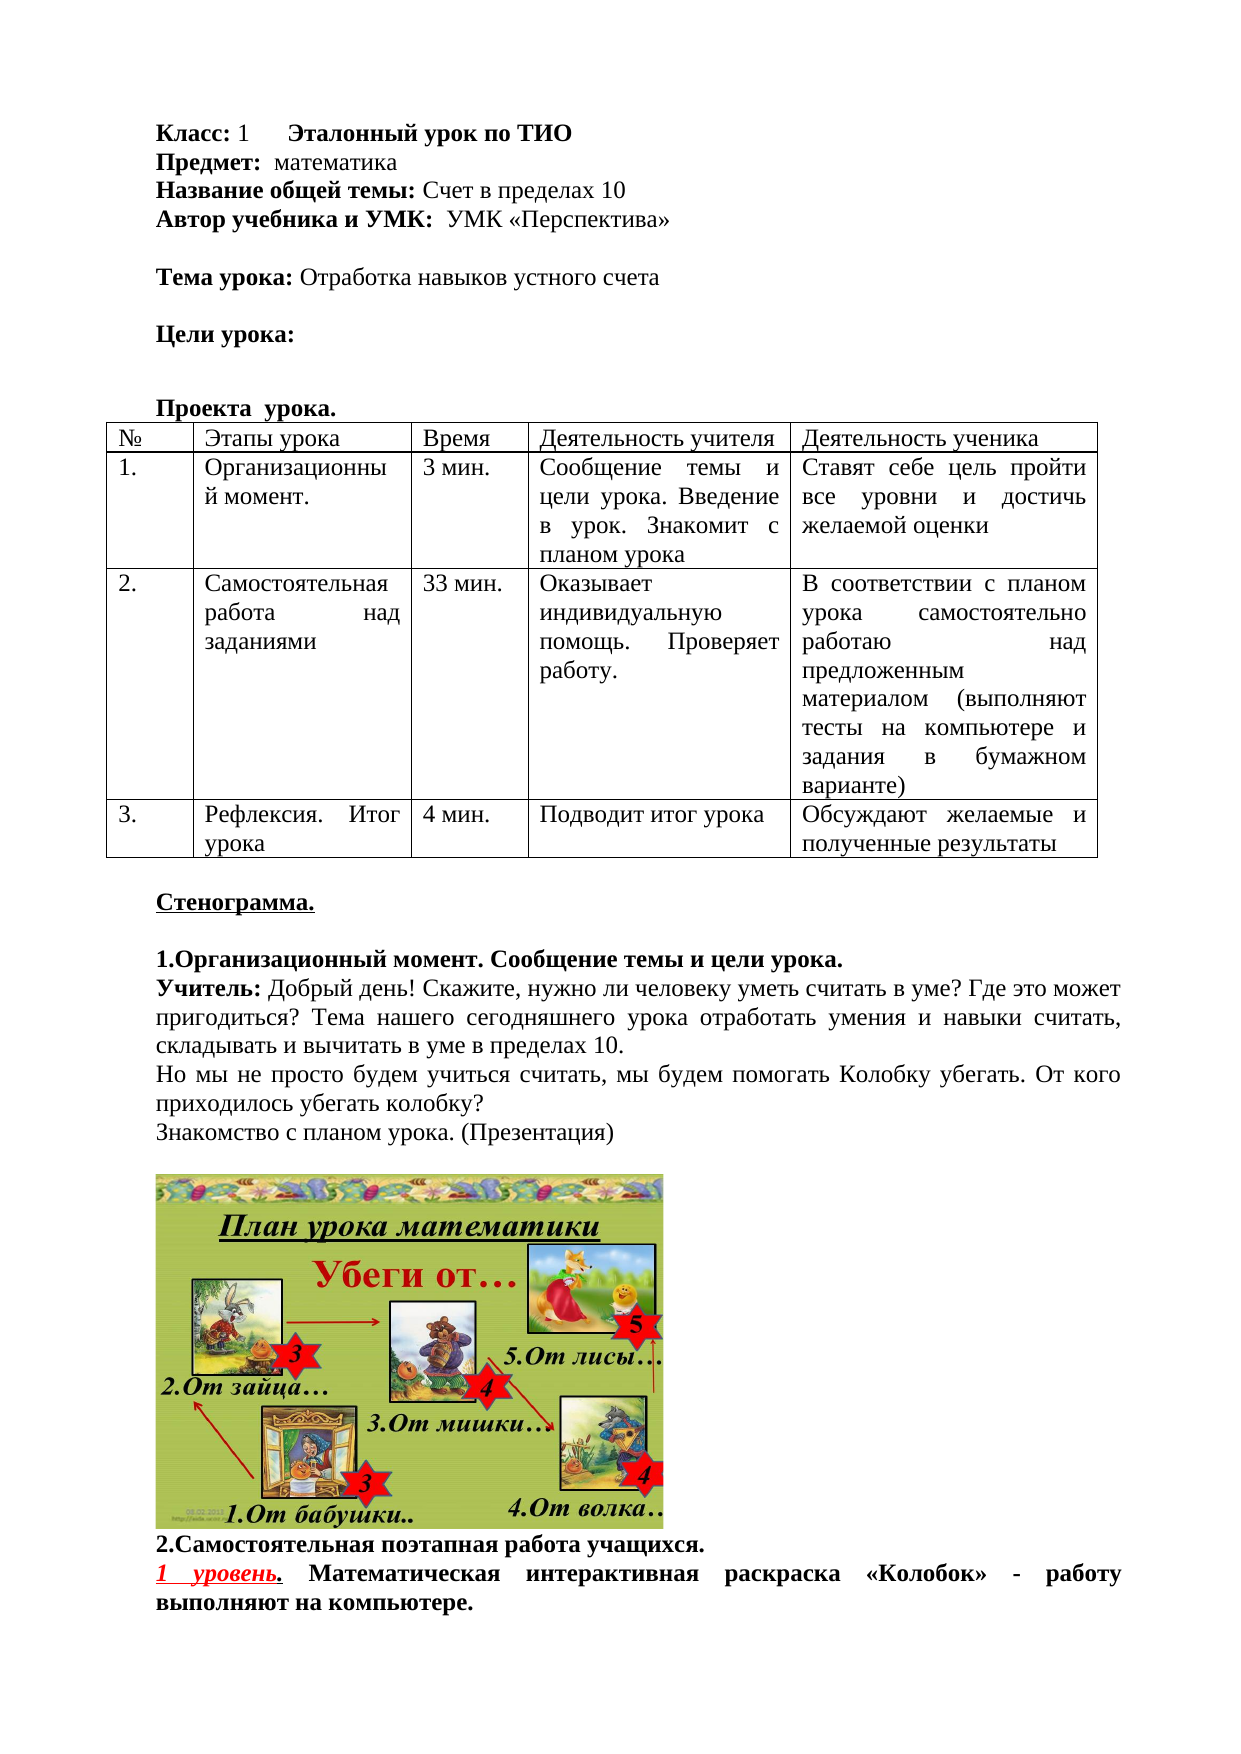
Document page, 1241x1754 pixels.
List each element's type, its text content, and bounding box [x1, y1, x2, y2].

text 1 уровень. Математическая интерактивная раскраска «Колобок» - работу выполняют на компьютере. [156, 1558, 1122, 1615]
text Проекта урока. [156, 393, 1122, 422]
table_cell Обсуждают желаемые и полученные результаты [791, 800, 1097, 857]
text Учитель: Добрый день! Скажите, нужно ли человеку уметь считать в уме? Где это может пригодиться? Тема нашего сегодняшнего урока отработать умения и навыки считать, складывать и вычитать в уме в пределах 10. [156, 973, 1122, 1059]
table_cell 3. [107, 800, 193, 857]
table_header Деятельность учителя [529, 423, 790, 451]
table_header Время [412, 423, 528, 451]
picture [155, 1174, 664, 1529]
table_cell Сообщение темы и цели урока. Введение в урок. Знакомит с планом урока [529, 453, 790, 567]
table_header Этапы урока [194, 423, 411, 451]
table_cell Оказывает индивидуальную помощь. Проверяет работу. [529, 569, 790, 798]
table_cell 3 мин. [412, 453, 528, 567]
text 1.Организационный момент. Сообщение темы и цели урока. [156, 944, 1122, 973]
table_cell Ставят себе цель пройти все уровни и достичь желаемой оценки [791, 453, 1097, 567]
table_cell Подводит итог урока [529, 800, 790, 857]
text Знакомство с планом урока. (Презентация) [156, 1117, 1122, 1146]
table_cell Рефлексия. Итог урока [194, 800, 411, 857]
table_cell В соответствии с планом урока самостоятельно работаю над предложенным материалом (выполняют тесты на компьютере и задания в бумажном варианте) [791, 569, 1097, 798]
table_cell Организационный момент. [194, 453, 411, 567]
table_cell 2. [107, 569, 193, 798]
text Класс: 1 Эталонный урок по ТИО [156, 118, 1122, 147]
table_cell 4 мин. [412, 800, 528, 857]
text 2.Самостоятельная поэтапная работа учащихся. [156, 1529, 1122, 1558]
table_header № [107, 423, 193, 451]
text Автор учебника и УМК: УМК «Перспектива» [156, 204, 1122, 233]
table_cell 33 мин. [412, 569, 528, 798]
text Название общей темы: Счет в пределах 10 [156, 176, 1122, 204]
table_cell Самостоятельная работа над заданиями [194, 569, 411, 798]
text Тема урока: Отработка навыков устного счета [156, 262, 1122, 291]
text Предмет: математика [156, 147, 1122, 176]
text Но мы не просто будем учиться считать, мы будем помогать Колобку убегать. От кого приходилось убегать колобку? [156, 1059, 1122, 1117]
text Стенограмма. [156, 887, 1122, 916]
table_header Деятельность ученика [791, 423, 1097, 451]
text Цели урока: [156, 319, 1122, 348]
table_cell 1. [107, 453, 193, 567]
